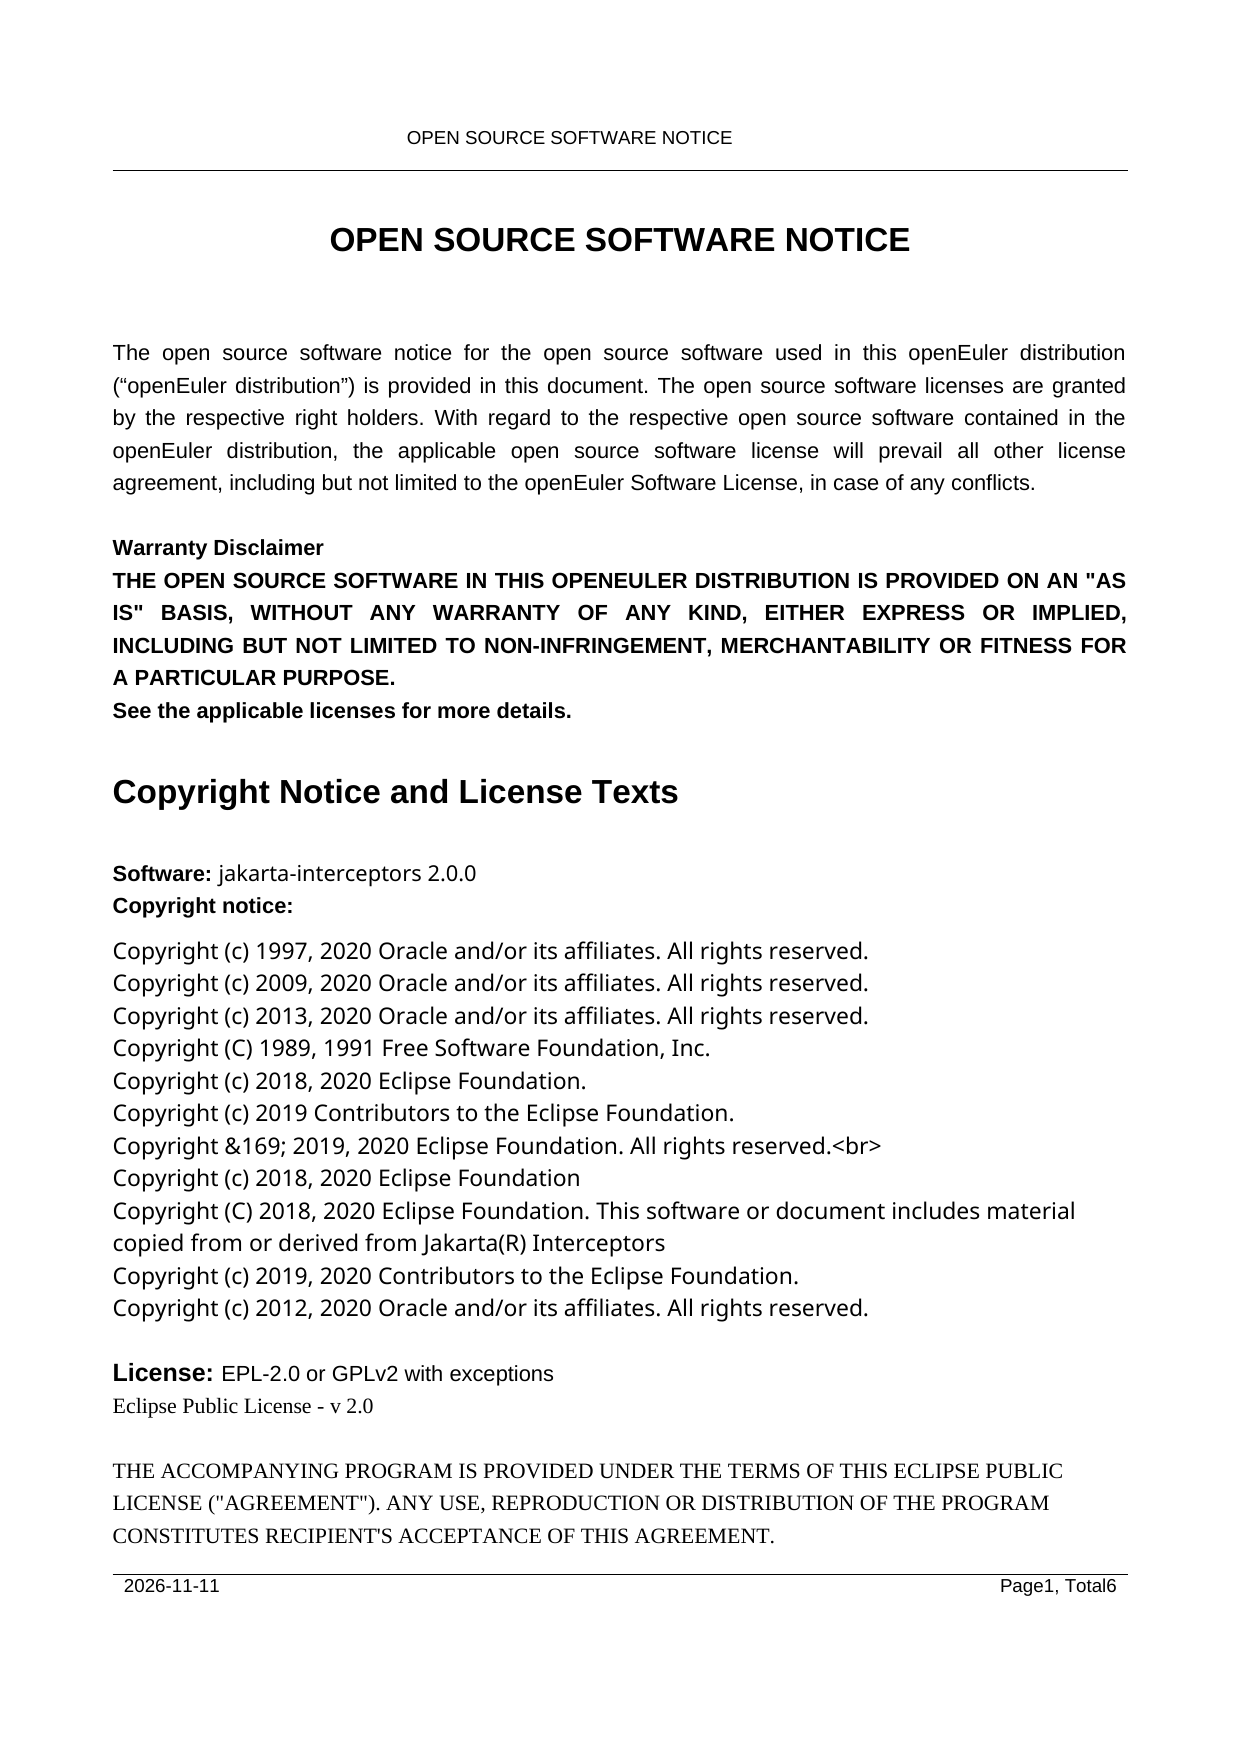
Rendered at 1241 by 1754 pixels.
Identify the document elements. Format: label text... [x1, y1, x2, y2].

text License: EPL-2.0 or GPLv2 with exceptions [112, 1356, 1128, 1389]
text Copyright Notice and License Texts [112, 759, 1128, 824]
text THE OPEN SOURCE SOFTWARE IN THIS OPENEULER DISTRIBUTION IS PROVIDED ON AN "AS IS" BASIS, WITHOUT ANY WARRANTY OF ANY KIND, EITHER EXPRESS OR IMPLIED, INCLUDING BUT NOT LIMITED TO NON-INFRINGEMENT, MERCHANTABILITY OR FITNESS FOR A PARTICULAR PURPOSE. See the applicable licenses for more details. [112, 564, 1128, 726]
text Copyright notice: [112, 889, 1128, 921]
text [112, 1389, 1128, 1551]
title Software: jakarta-interceptors 2.0.0 [112, 856, 1128, 889]
text The open source software notice for the open source software used in this openEuler distribution (“openEuler distribution”) is provided in this document. The open source software licenses are granted by the respective right holders. With regard to the respective open source software contained in the openEuler distribution, the applicable open source software license will prevail all other license agreement, including but not limited to the openEuler Software License, in case of any conflicts. [112, 336, 1128, 499]
text Warranty Disclaimer [112, 531, 1128, 564]
text Copyright (c) 1997, 2020 Oracle and/or its affiliates. All rights reserved. Copyright (c) 2009, 2020 Oracle and/or its affiliates. All rights reserved. Copyright (c) 2013, 2020 Oracle and/or its affiliates. All rights reserved. Copyright (C) 1989, 1991 Free Software Foundation, Inc. Copyright (c) 2018, 2020 Eclipse Foundation. Copyright (c) 2019 Contributors to the Eclipse Foundation. Copyright &169; 2019, 2020 Eclipse Foundation. All rights reserved.<br> Copyright (c) 2018, 2020 Eclipse Foundation Copyright (C) 2018, 2020 Eclipse Foundation. This software or document includes material copied from or derived from Jakarta(R) Interceptors Copyright (c) 2019, 2020 Contributors to the Eclipse Foundation. Copyright (c) 2012, 2020 Oracle and/or its affiliates. All rights reserved. [112, 934, 1128, 1356]
text OPEN SOURCE SOFTWARE NOTICE [112, 206, 1128, 271]
